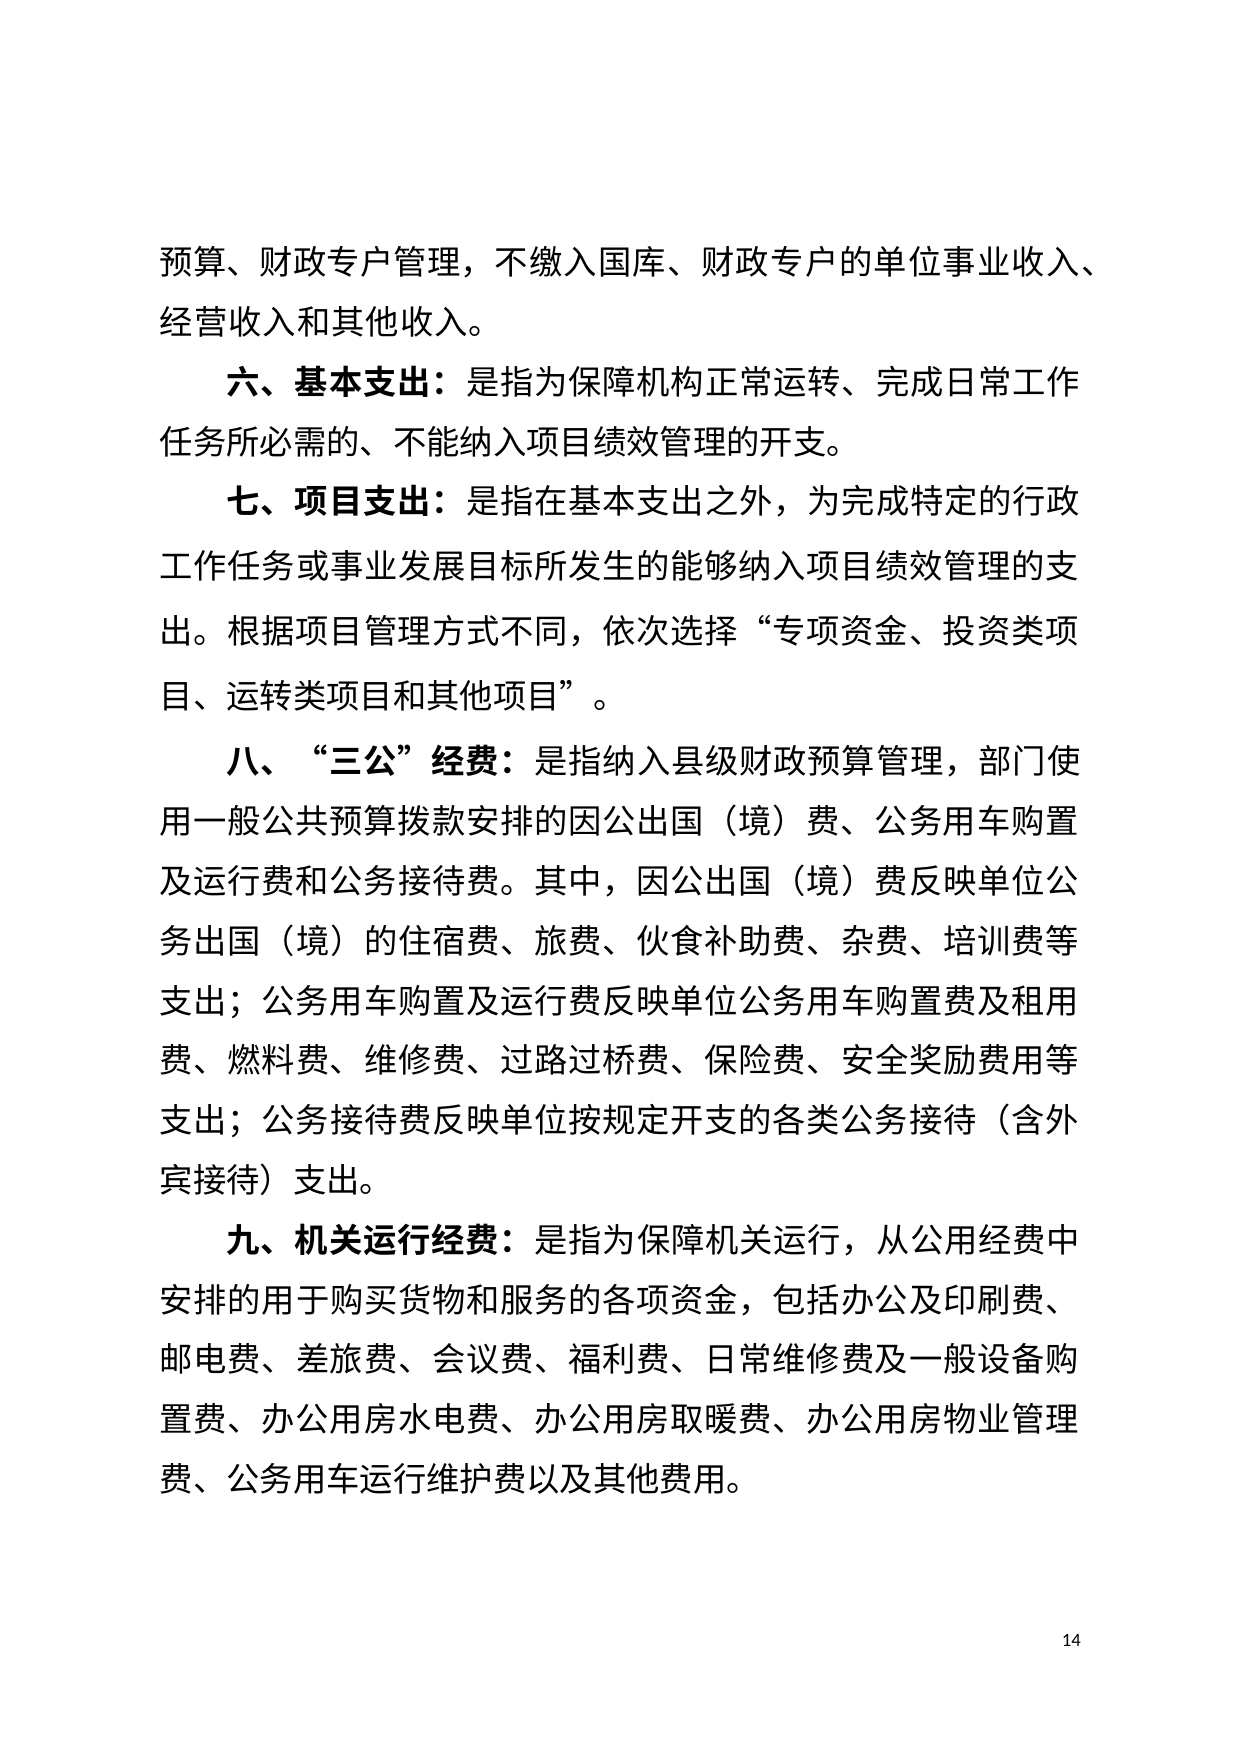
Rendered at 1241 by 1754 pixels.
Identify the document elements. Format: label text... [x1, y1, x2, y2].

text 八、“三公”经费：是指纳入县级财政预算管理，部门使用一般公共预算拨款安排的因公出国（境）费、公务用车购置及运行费和公务接待费。其中，因公出国（境）费反映单位公务出国（境）的住宿费、旅费、伙食补助费、杂费、培训费等支出；公务用车购置及运行费反映单位公务用车购置费及租用费、燃料费、维修费、过路过桥费、保险费、安全奖励费用等支出；公务接待费反映单位按规定开支的各类公务接待（含外宾接待）支出。 [159, 726, 1081, 1204]
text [159, 227, 1081, 347]
text 七、项目支出：是指在基本支出之外，为完成特定的行政工作任务或事业发展目标所发生的能够纳入项目绩效管理的支出。根据项目管理方式不同，依次选择“专项资金、投资类项目、运转类项目和其他项目”。 [159, 466, 1081, 726]
text 九、机关运行经费：是指为保障机关运行，从公用经费中安排的用于购买货物和服务的各项资金，包括办公及印刷费、邮电费、差旅费、会议费、福利费、日常维修费及一般设备购置费、办公用房水电费、办公用房取暖费、办公用房物业管理费、公务用车运行维护费以及其他费用。 [159, 1204, 1081, 1503]
text 六、基本支出：是指为保障机构正常运转、完成日常工作任务所必需的、不能纳入项目绩效管理的开支。 [159, 347, 1081, 466]
